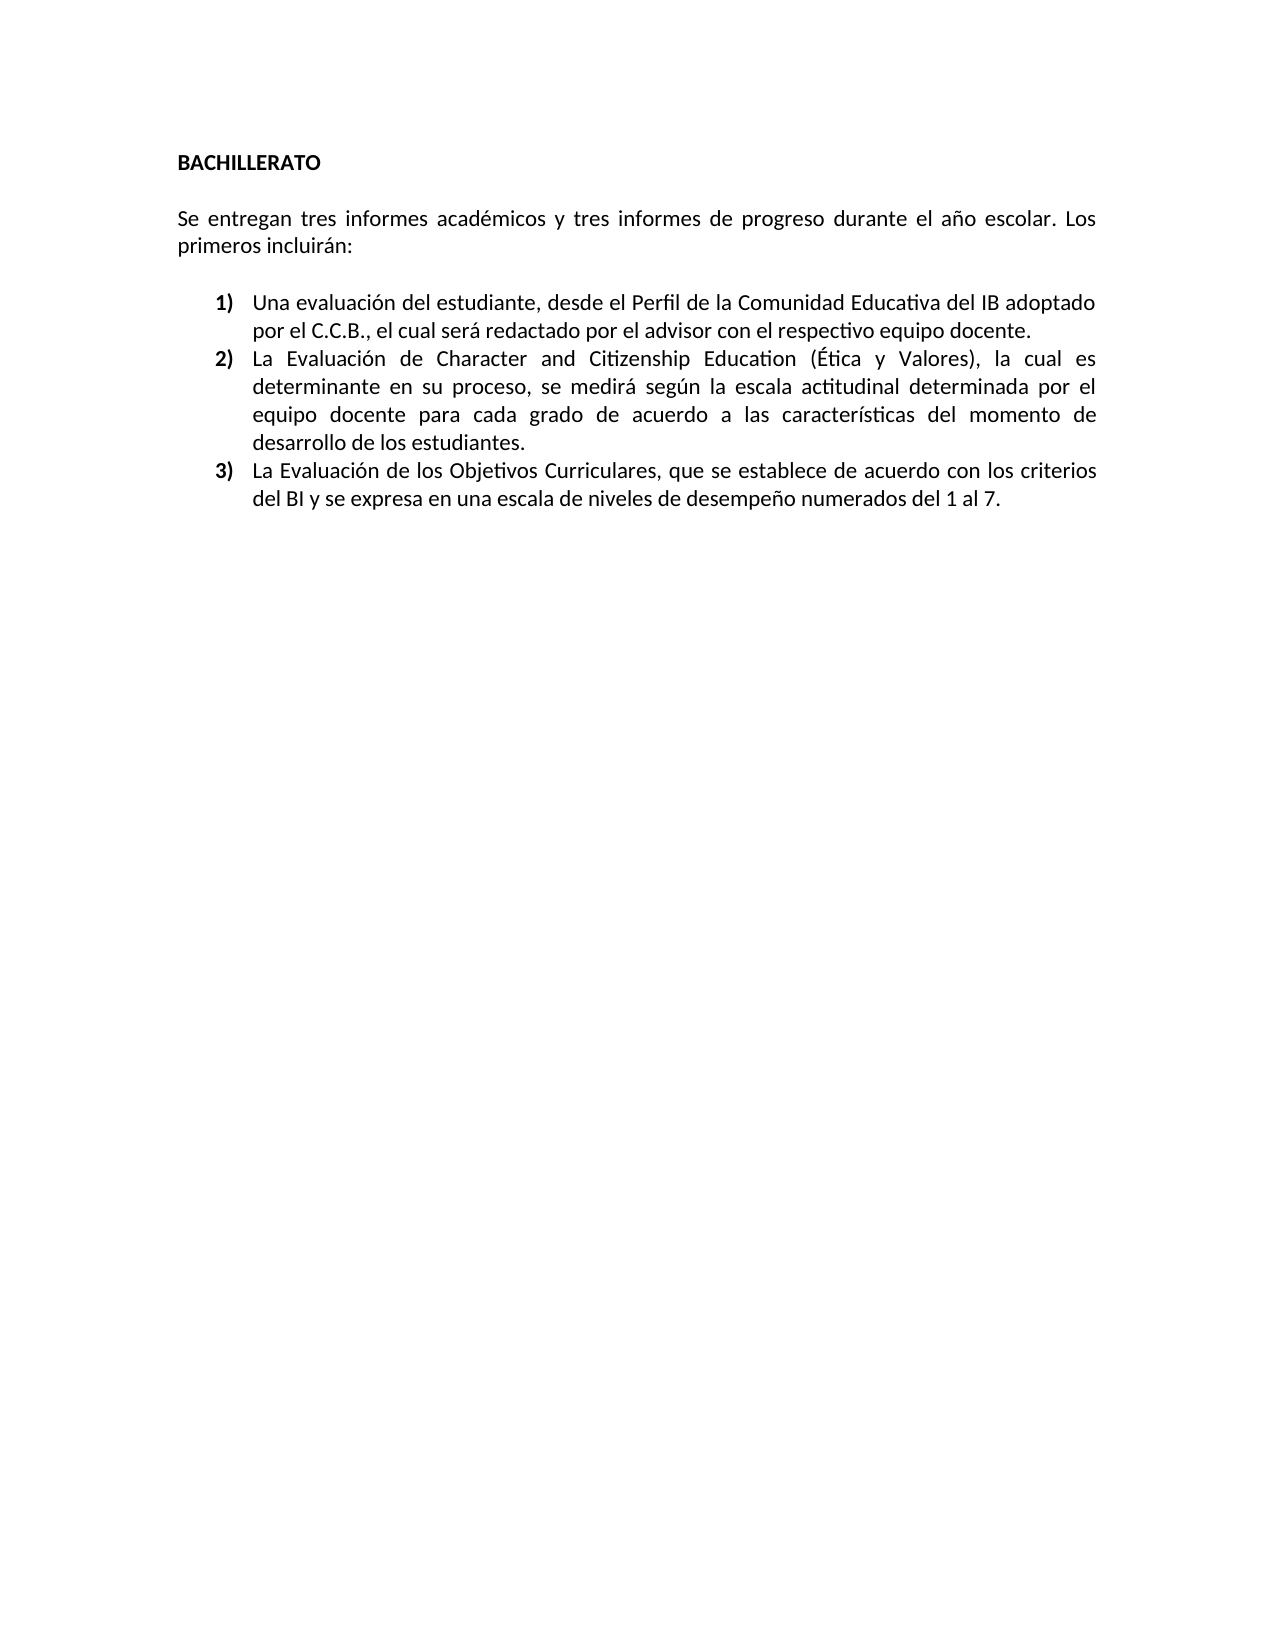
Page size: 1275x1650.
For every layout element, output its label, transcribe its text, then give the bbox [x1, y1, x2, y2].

list Una evaluación del estudiante, desde el Perfil de la Comunidad Educativa del IB adoptado por el C.C.B., el cual será redactado por el advisor con el respectivo equipo docente. [215, 288, 1098, 344]
text Se entregan tres informes académicos y tres informes de progreso durante el año escolar. Los primeros incluirán: [177, 204, 1098, 260]
list La Evaluación de Character and Citizenship Education (Ética y Valores), la cual es determinante en su proceso, se medirá según la escala actitudinal determinada por el equipo docente para cada grado de acuerdo a las características del momento de desarrollo de los estudiantes. [215, 344, 1098, 456]
text BACHILLERATO [177, 148, 1098, 176]
list La Evaluación de los Objetivos Curriculares, que se establece de acuerdo con los criterios del BI y se expresa en una escala de niveles de desempeño numerados del 1 al 7. [215, 456, 1098, 512]
